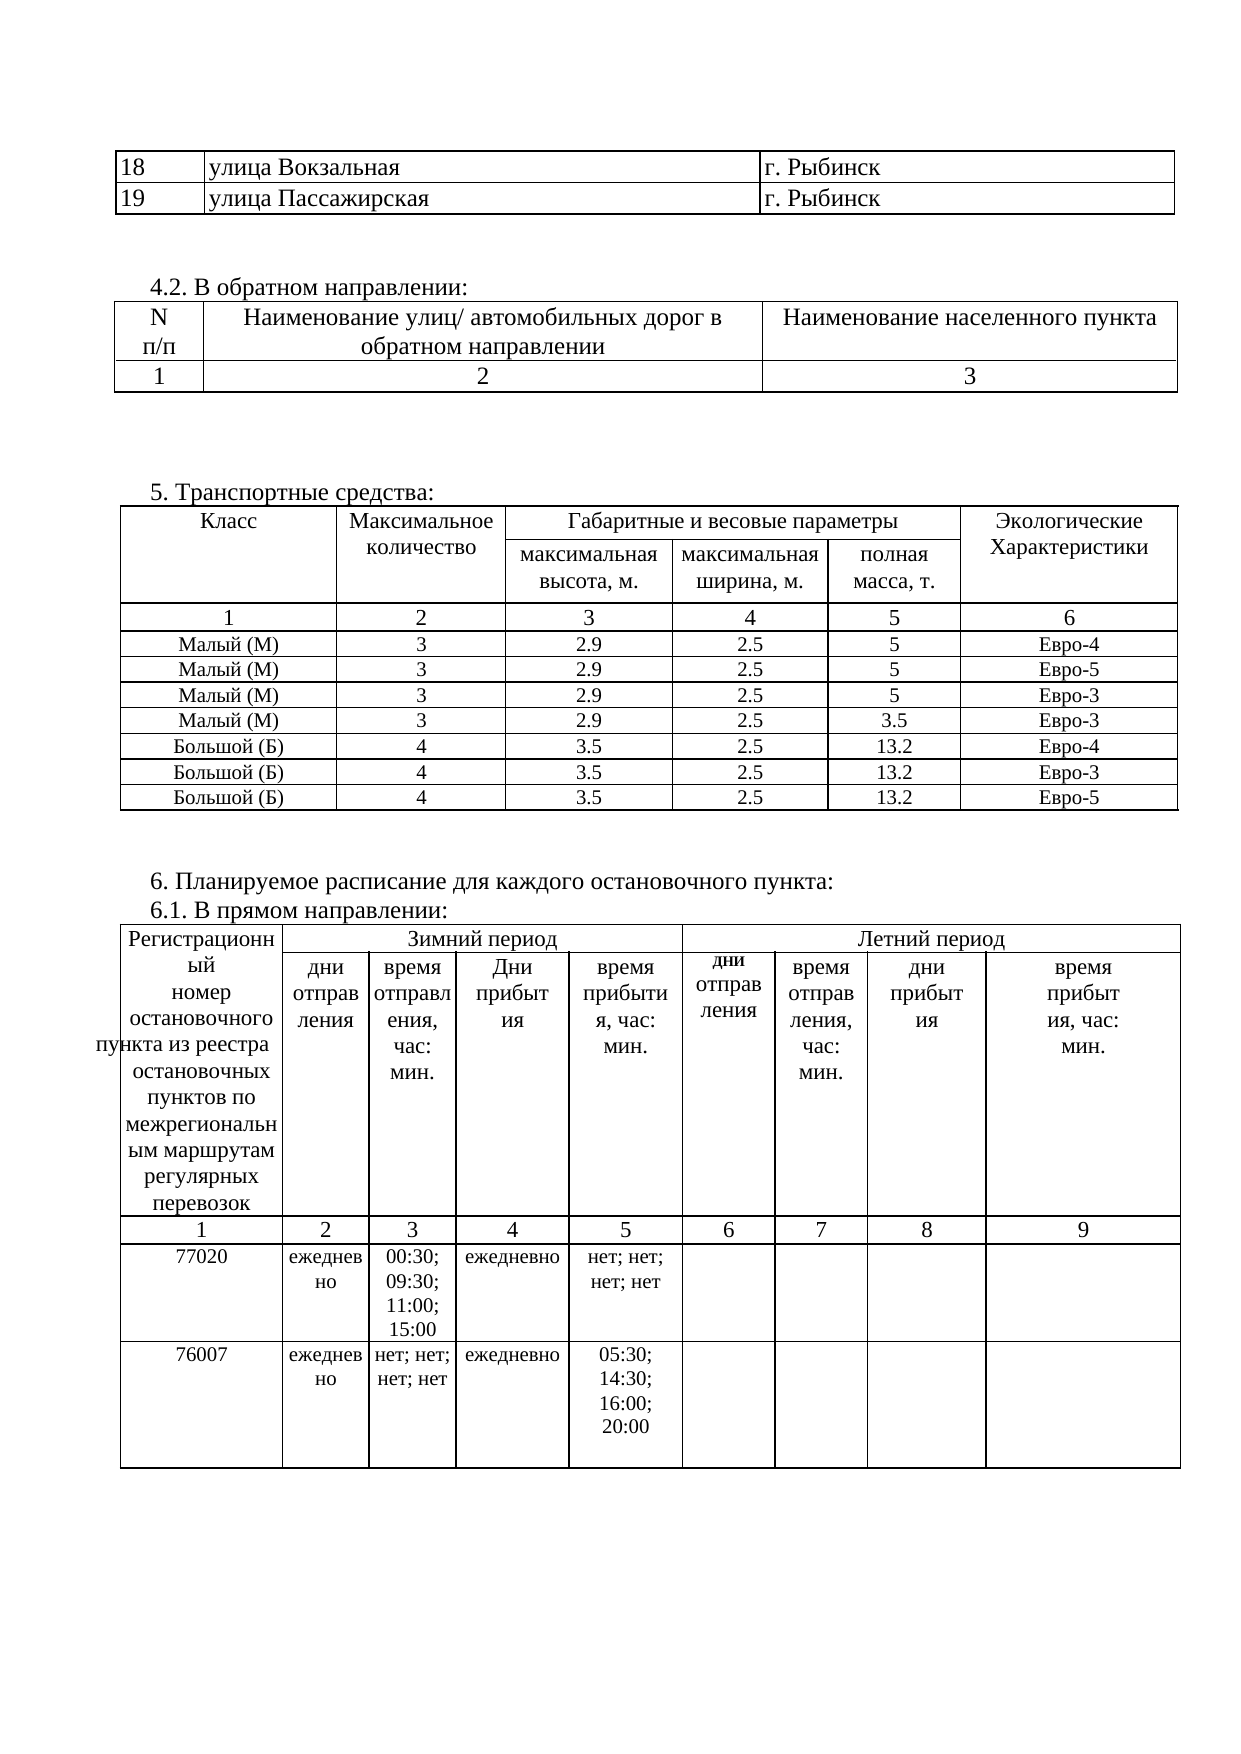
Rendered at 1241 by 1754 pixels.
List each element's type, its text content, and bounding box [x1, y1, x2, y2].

table_cell Малый (М) [121, 632, 336, 656]
text 4.2. В обратном направлении: [150, 272, 1090, 301]
table_cell 3.5 [506, 760, 672, 784]
table_cell 9 [987, 1217, 1180, 1243]
table_cell Евро-5 [961, 785, 1177, 809]
table_cell 3 [506, 604, 672, 630]
table_cell Малый (М) [121, 708, 336, 732]
table_cell [683, 1342, 774, 1467]
table_cell [868, 1245, 985, 1341]
table_cell 6 [683, 1217, 774, 1243]
table_cell 2 [337, 604, 505, 630]
table_cell время отправ ления, час: мин. [776, 953, 867, 1215]
table_cell 3 [337, 683, 505, 707]
table_cell ежедневно [283, 1342, 368, 1467]
table_cell Большой (Б) [121, 734, 336, 758]
table_cell [776, 1342, 867, 1467]
table_cell Малый (М) [121, 657, 336, 681]
table_cell 4 [673, 604, 827, 630]
table_cell 76007 [121, 1342, 282, 1467]
table_cell 2.9 [506, 708, 672, 732]
table_cell г. Рыбинск [761, 152, 1174, 181]
table_cell 2.9 [506, 683, 672, 707]
table_cell улица Вокзальная [205, 152, 759, 181]
table_cell полная масса, т. [829, 540, 960, 602]
table_cell 3.5 [506, 785, 672, 809]
table_header Зимний период [283, 925, 682, 951]
table_cell 5 [570, 1217, 682, 1243]
table_cell Дни прибыт ия [457, 953, 568, 1215]
table_cell улица Пассажирская [205, 183, 759, 213]
table_cell 13.2 [829, 734, 960, 758]
table_cell 3 [337, 708, 505, 732]
table_cell время прибыти я, час: мин. [570, 953, 682, 1215]
table_cell 5 [829, 604, 960, 630]
table_cell 8 [868, 1217, 985, 1243]
text 5. Транспортные средства: [150, 477, 1090, 505]
table_cell [868, 1342, 985, 1467]
table_cell максимальная высота, м. [506, 540, 672, 602]
table_cell 7 [776, 1217, 867, 1243]
table_cell 4 [337, 734, 505, 758]
table_cell 4 [457, 1217, 568, 1243]
table_cell Большой (Б) [121, 785, 336, 809]
table_cell 2.5 [673, 760, 827, 784]
table_cell 2.5 [673, 708, 827, 732]
table_cell 2.5 [673, 657, 827, 681]
text 6. Планируемое расписание для каждого остановочного пункта: [150, 866, 1090, 895]
table_cell 3 [337, 657, 505, 681]
table_cell 4 [337, 760, 505, 784]
table_cell 13.2 [829, 760, 960, 784]
table_cell ДНИ отправ ления [683, 953, 774, 1215]
table_cell 77020 [121, 1245, 282, 1341]
table_cell [683, 1245, 774, 1341]
table_header N п/п [115, 302, 203, 360]
table_cell 5 [829, 657, 960, 681]
table_cell 2.5 [673, 734, 827, 758]
table_cell 1 [121, 604, 336, 630]
table_cell Евро-4 [961, 734, 1177, 758]
table_cell нет; нет; нет; нет [370, 1342, 455, 1467]
table_cell 2.5 [673, 683, 827, 707]
table_cell 00:30; 09:30; 11:00; 15:00 [370, 1245, 455, 1341]
table_cell г. Рыбинск [761, 183, 1174, 213]
table_cell максимальная ширина, м. [673, 540, 827, 602]
table_cell Евро-3 [961, 708, 1177, 732]
table_cell 3 [370, 1217, 455, 1243]
table_cell 13.2 [829, 785, 960, 809]
table_cell 5 [829, 632, 960, 656]
table_cell 19 [117, 183, 204, 213]
table_header Наименование улиц/ автомобильных дорог в обратном направлении [204, 302, 762, 360]
table_cell 3 [763, 360, 1177, 391]
table_cell Евро-3 [961, 760, 1177, 784]
table_cell 18 [117, 152, 204, 181]
table_cell Евро-5 [961, 657, 1177, 681]
table_cell 2.9 [506, 632, 672, 656]
table_cell дни отправ ления [283, 953, 368, 1215]
table_cell 3.5 [829, 708, 960, 732]
table_header Класс [121, 507, 336, 602]
table_cell ежедневно [457, 1245, 568, 1341]
table_cell 4 [337, 785, 505, 809]
table_cell Евро-3 [961, 683, 1177, 707]
table_cell 5 [829, 683, 960, 707]
table_header Экологические Характеристики [961, 507, 1177, 602]
table_header Регистрационный номер остановочного пункта из реестра остановочных пунктов по межрегиональным маршрутам регулярных перевозок [121, 925, 282, 1215]
table_cell ежедневно [283, 1245, 368, 1341]
table_cell время прибыт ия, час: мин. [987, 953, 1180, 1215]
table_cell 05:30; 14:30; 16:00; 20:00 [570, 1342, 682, 1467]
table_cell 3 [337, 632, 505, 656]
table_cell 2 [204, 361, 762, 391]
table_cell 1 [121, 1217, 282, 1243]
table_cell Евро-4 [961, 632, 1177, 656]
table_header Максимальное количество [337, 507, 505, 602]
table_cell [987, 1245, 1180, 1341]
table_cell 3.5 [506, 734, 672, 758]
table_cell Малый (М) [121, 683, 336, 707]
table_cell ежедневно [457, 1342, 568, 1467]
table_header Наименование населенного пункта [763, 302, 1177, 360]
table_cell [776, 1245, 867, 1341]
table_cell время отправл ения, час: мин. [370, 953, 455, 1215]
table_cell нет; нет; нет; нет [570, 1245, 682, 1341]
table_cell 6 [961, 604, 1177, 630]
table_cell [987, 1342, 1180, 1467]
table_cell 1 [115, 361, 203, 391]
table_header Габаритные и весовые параметры [506, 507, 960, 539]
table_cell 2.5 [673, 632, 827, 656]
table_cell Большой (Б) [121, 760, 336, 784]
table_cell 2.5 [673, 785, 827, 809]
text 6.1. В прямом направлении: [150, 895, 1090, 923]
table_header Летний период [683, 925, 1180, 951]
table_cell дни прибыт ия [868, 953, 985, 1215]
table_cell 2.9 [506, 657, 672, 681]
table_cell 2 [283, 1217, 368, 1243]
